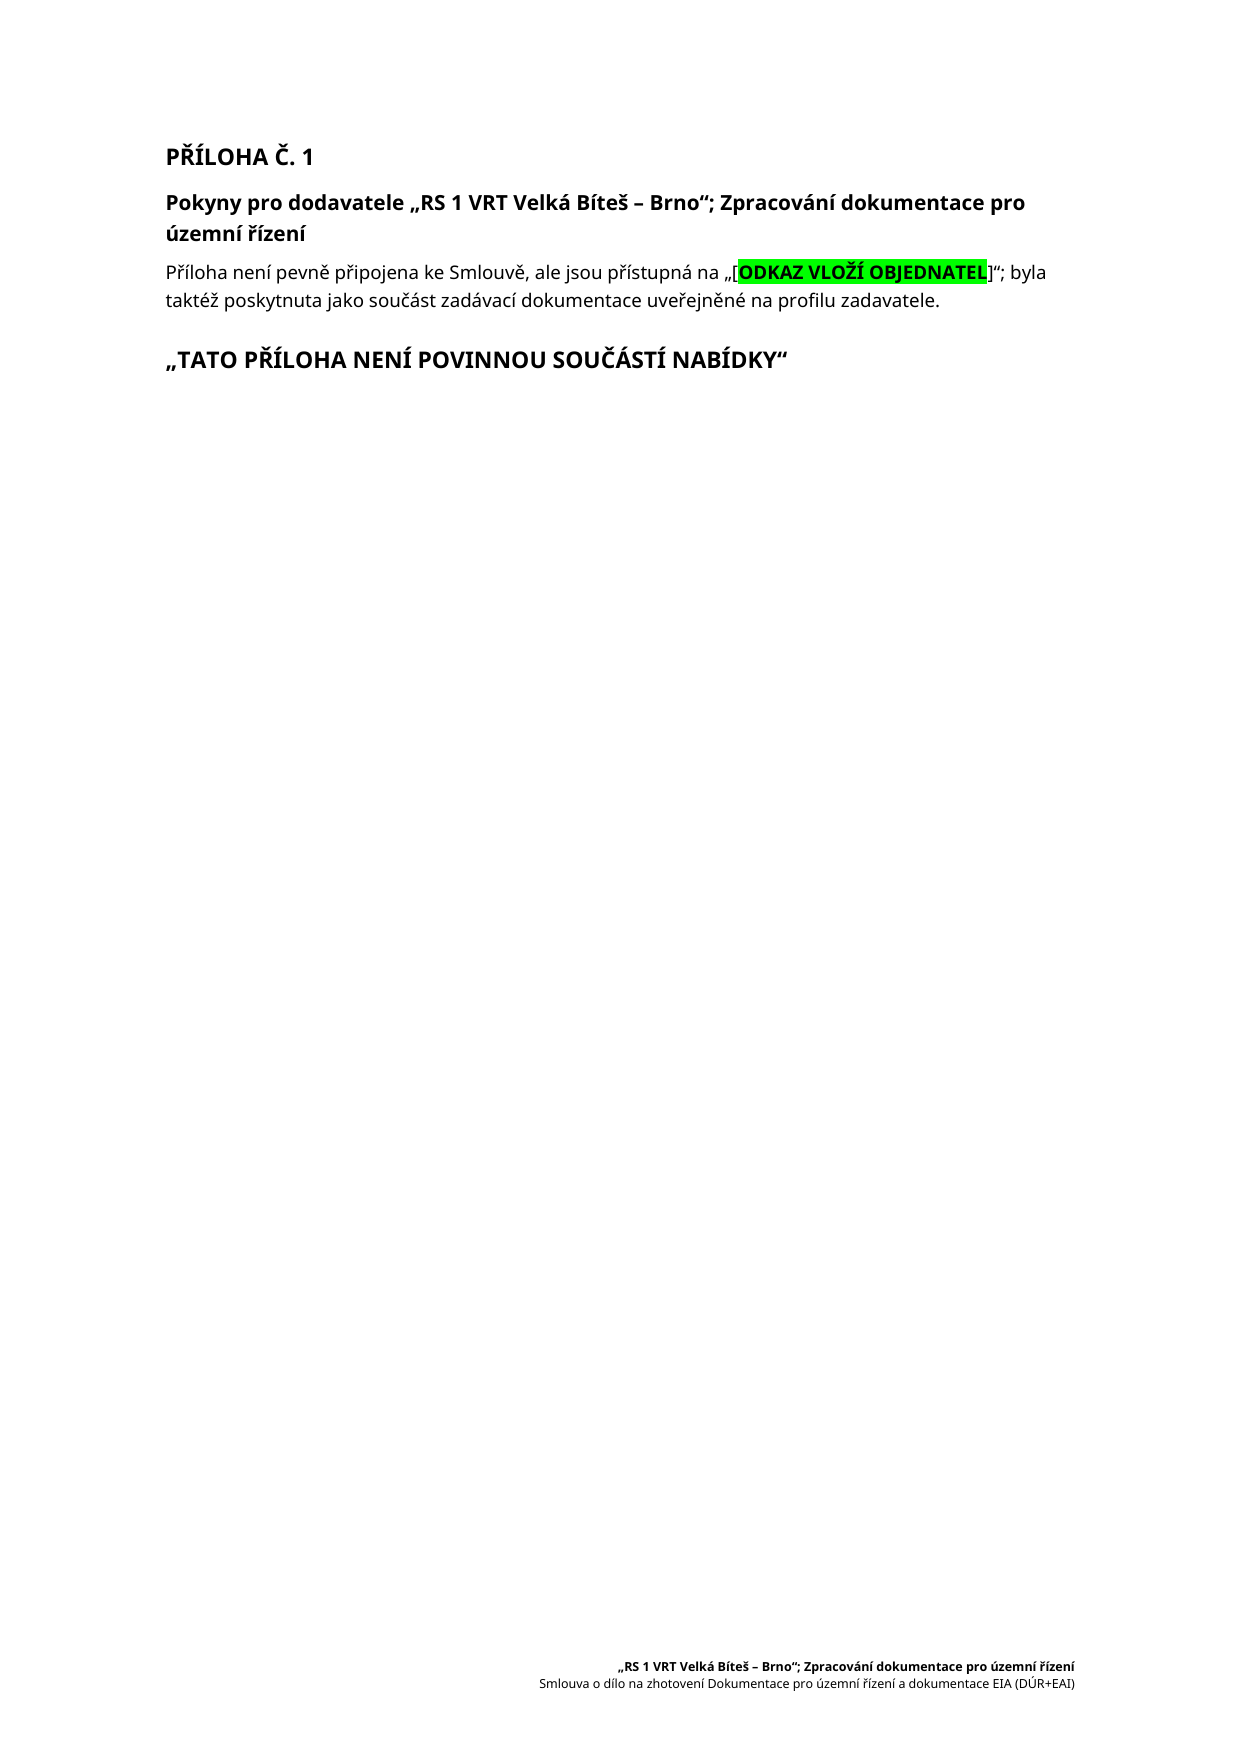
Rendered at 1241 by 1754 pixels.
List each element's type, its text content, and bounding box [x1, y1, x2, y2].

text Příloha č. 1 [165, 141, 1075, 173]
text Příloha není pevně připojena ke Smlouvě, ale jsou přístupná na „[ODKAZ VLOŽÍ OBJEDNATEL]“; byla taktéž poskytnuta jako součást zadávací dokumentace uveřejněné na profilu zadavatele. [165, 259, 1075, 313]
text „TATO PŘÍLOHA NENÍ POVINNOU SOUČÁSTÍ NABÍDKY“ [165, 344, 1075, 376]
text Pokyny pro dodavatele „RS 1 VRT Velká Bíteš – Brno“; Zpracování dokumentace pro územní řízení [165, 188, 1075, 248]
